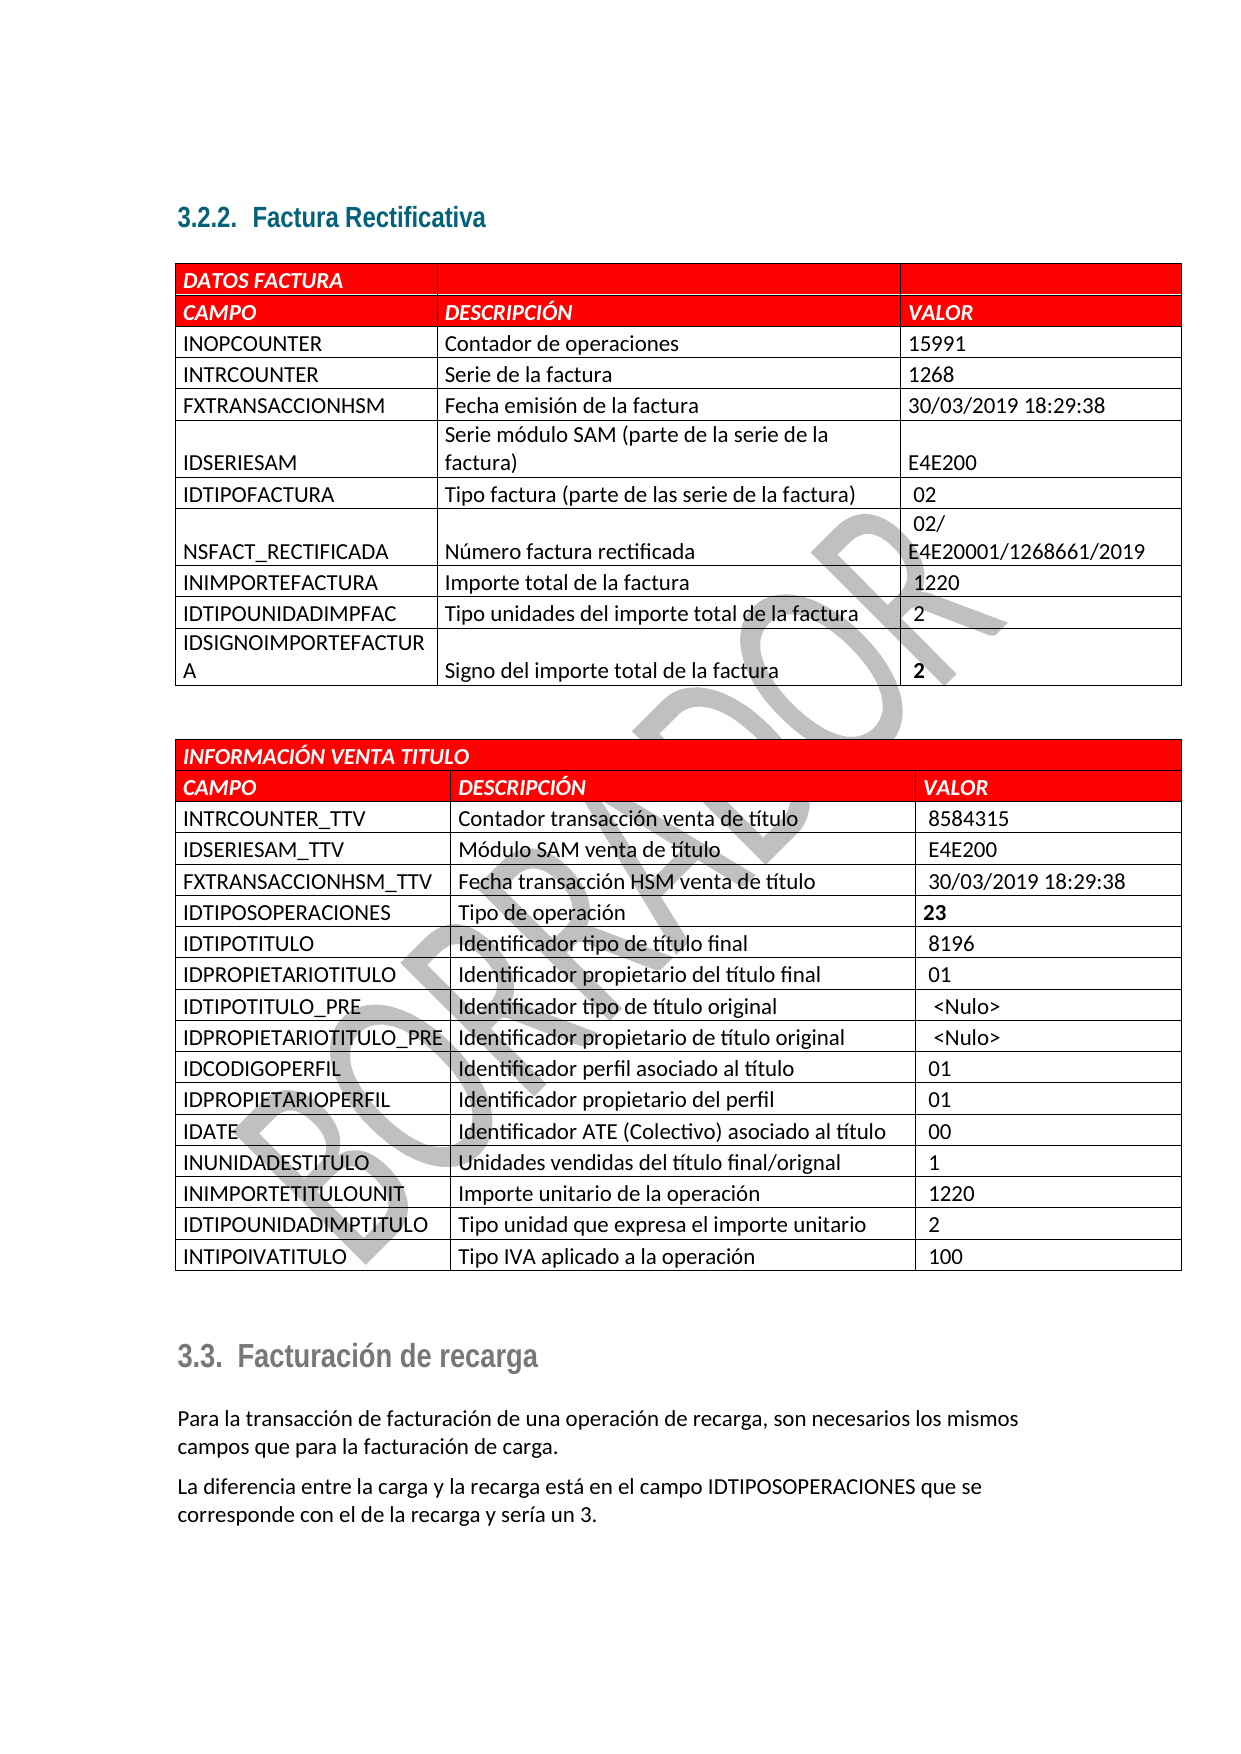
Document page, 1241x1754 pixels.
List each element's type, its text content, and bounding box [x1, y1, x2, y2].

table_cell E4E200 [901, 421, 1181, 477]
table_cell Tipo factura (parte de las serie de la factura) [438, 478, 900, 508]
table_cell Tipo IVA aplicado a la operación [451, 1240, 915, 1270]
subtitle Factura Rectificativa [177, 201, 1063, 234]
table_cell 8196 [916, 927, 1181, 957]
table_cell CAMPO [176, 296, 437, 326]
table_cell Identificador tipo de título original [451, 990, 915, 1020]
table_cell IDPROPIETARIOPERFIL [176, 1083, 450, 1113]
table_cell INOPCOUNTER [176, 327, 437, 357]
table_cell 00 [916, 1115, 1181, 1145]
table_cell IDTIPOUNIDADIMPTITULO [176, 1208, 450, 1238]
table_cell Serie de la factura [438, 358, 900, 388]
table_cell IDTIPOFACTURA [176, 478, 437, 508]
subtitle Facturación de recarga [177, 1336, 1063, 1374]
text La diferencia entre la carga y la recarga está en el campo IDTIPOSOPERACIONES que se corresponde con el de la recarga y sería un 3. [177, 1472, 1063, 1528]
table_cell INTIPOIVATITULO [176, 1240, 450, 1270]
table_cell Tipo de operación [451, 896, 915, 926]
table_cell <Nulo> [916, 990, 1181, 1020]
table_cell 2 [901, 597, 1181, 627]
table_header DATOS FACTURA [176, 264, 437, 294]
table_cell INTRCOUNTER_TTV [176, 802, 450, 832]
table_cell Signo del importe total de la factura [438, 629, 900, 684]
table_cell IDPROPIETARIOTITULO_PRE [176, 1021, 450, 1051]
table_cell IDCODIGOPERFIL [176, 1052, 450, 1082]
table_cell Contador de operaciones [438, 327, 900, 357]
table_cell 30/03/2019 18:29:38 [901, 389, 1181, 419]
text Para la transacción de facturación de una operación de recarga, son necesarios los mismos campos que para la facturación de carga. [177, 1404, 1063, 1460]
table_cell INTRCOUNTER [176, 358, 437, 388]
table_cell 2 [901, 629, 1181, 684]
table_cell 8584315 [916, 802, 1181, 832]
table_cell 23 [916, 896, 1181, 926]
table_cell Número factura rectificada [438, 509, 900, 565]
table_cell IDSERIESAM_TTV [176, 833, 450, 863]
table_cell Identificador propietario del título final [451, 958, 915, 988]
table_cell Fecha transacción HSM venta de título [451, 865, 915, 895]
table_cell Fecha emisión de la factura [438, 389, 900, 419]
table_cell INIMPORTETITULOUNIT [176, 1177, 450, 1207]
table_cell Identificador tipo de título final [451, 927, 915, 957]
table_cell E4E200 [916, 833, 1181, 863]
table_cell IDTIPOTITULO [176, 927, 450, 957]
table_cell Identificador perfil asociado al título [451, 1052, 915, 1082]
table_header [438, 264, 900, 294]
table_cell 1220 [916, 1177, 1181, 1207]
table_cell Contador transacción venta de título [451, 802, 915, 832]
table_cell IDATE [176, 1115, 450, 1145]
table_cell Identificador propietario del perfil [451, 1083, 915, 1113]
table_cell 2 [916, 1208, 1181, 1238]
table_cell 01 [916, 1083, 1181, 1113]
table_cell Módulo SAM venta de título [451, 833, 915, 863]
table_cell Importe unitario de la operación [451, 1177, 915, 1207]
table_cell VALOR [916, 771, 1181, 801]
table_cell 15991 [901, 327, 1181, 357]
table_cell IDTIPOTITULO_PRE [176, 990, 450, 1020]
table_cell NSFACT_RECTIFICADA [176, 509, 437, 565]
table_cell IDSIGNOIMPORTEFACTURA [176, 629, 437, 684]
table_cell Tipo unidad que expresa el importe unitario [451, 1208, 915, 1238]
table_cell DESCRIPCIÓN [438, 296, 900, 326]
table_cell 1268 [901, 358, 1181, 388]
table_cell DESCRIPCIÓN [451, 771, 915, 801]
table_cell Tipo unidades del importe total de la factura [438, 597, 900, 627]
table_cell FXTRANSACCIONHSM [176, 389, 437, 419]
table_cell 30/03/2019 18:29:38 [916, 865, 1181, 895]
table_cell 1220 [901, 566, 1181, 596]
table_cell 01 [916, 1052, 1181, 1082]
table_cell IDSERIESAM [176, 421, 437, 477]
table_cell Importe total de la factura [438, 566, 900, 596]
table_cell VALOR [901, 296, 1181, 326]
table_cell IDTIPOSOPERACIONES [176, 896, 450, 926]
table_cell 02/E4E20001/1268661/2019 [901, 509, 1181, 565]
table_cell Serie módulo SAM (parte de la serie de la factura) [438, 421, 900, 477]
table_cell 100 [916, 1240, 1181, 1270]
table_cell INIMPORTEFACTURA [176, 566, 437, 596]
table_header INFORMACIÓN VENTA TITULO [176, 740, 1181, 770]
table_cell CAMPO [176, 771, 450, 801]
table_header [901, 264, 1181, 294]
table_cell Identificador ATE (Colectivo) asociado al título [451, 1115, 915, 1145]
table_cell Unidades vendidas del título final/orignal [451, 1146, 915, 1176]
table_cell 02 [901, 478, 1181, 508]
table_cell INUNIDADESTITULO [176, 1146, 450, 1176]
table_cell 1 [916, 1146, 1181, 1176]
table_cell IDTIPOUNIDADIMPFAC [176, 597, 437, 627]
table_cell FXTRANSACCIONHSM_TTV [176, 865, 450, 895]
table_cell Identificador propietario de título original [451, 1021, 915, 1051]
table_cell <Nulo> [916, 1021, 1181, 1051]
table_cell IDPROPIETARIOTITULO [176, 958, 450, 988]
table_cell 01 [916, 958, 1181, 988]
